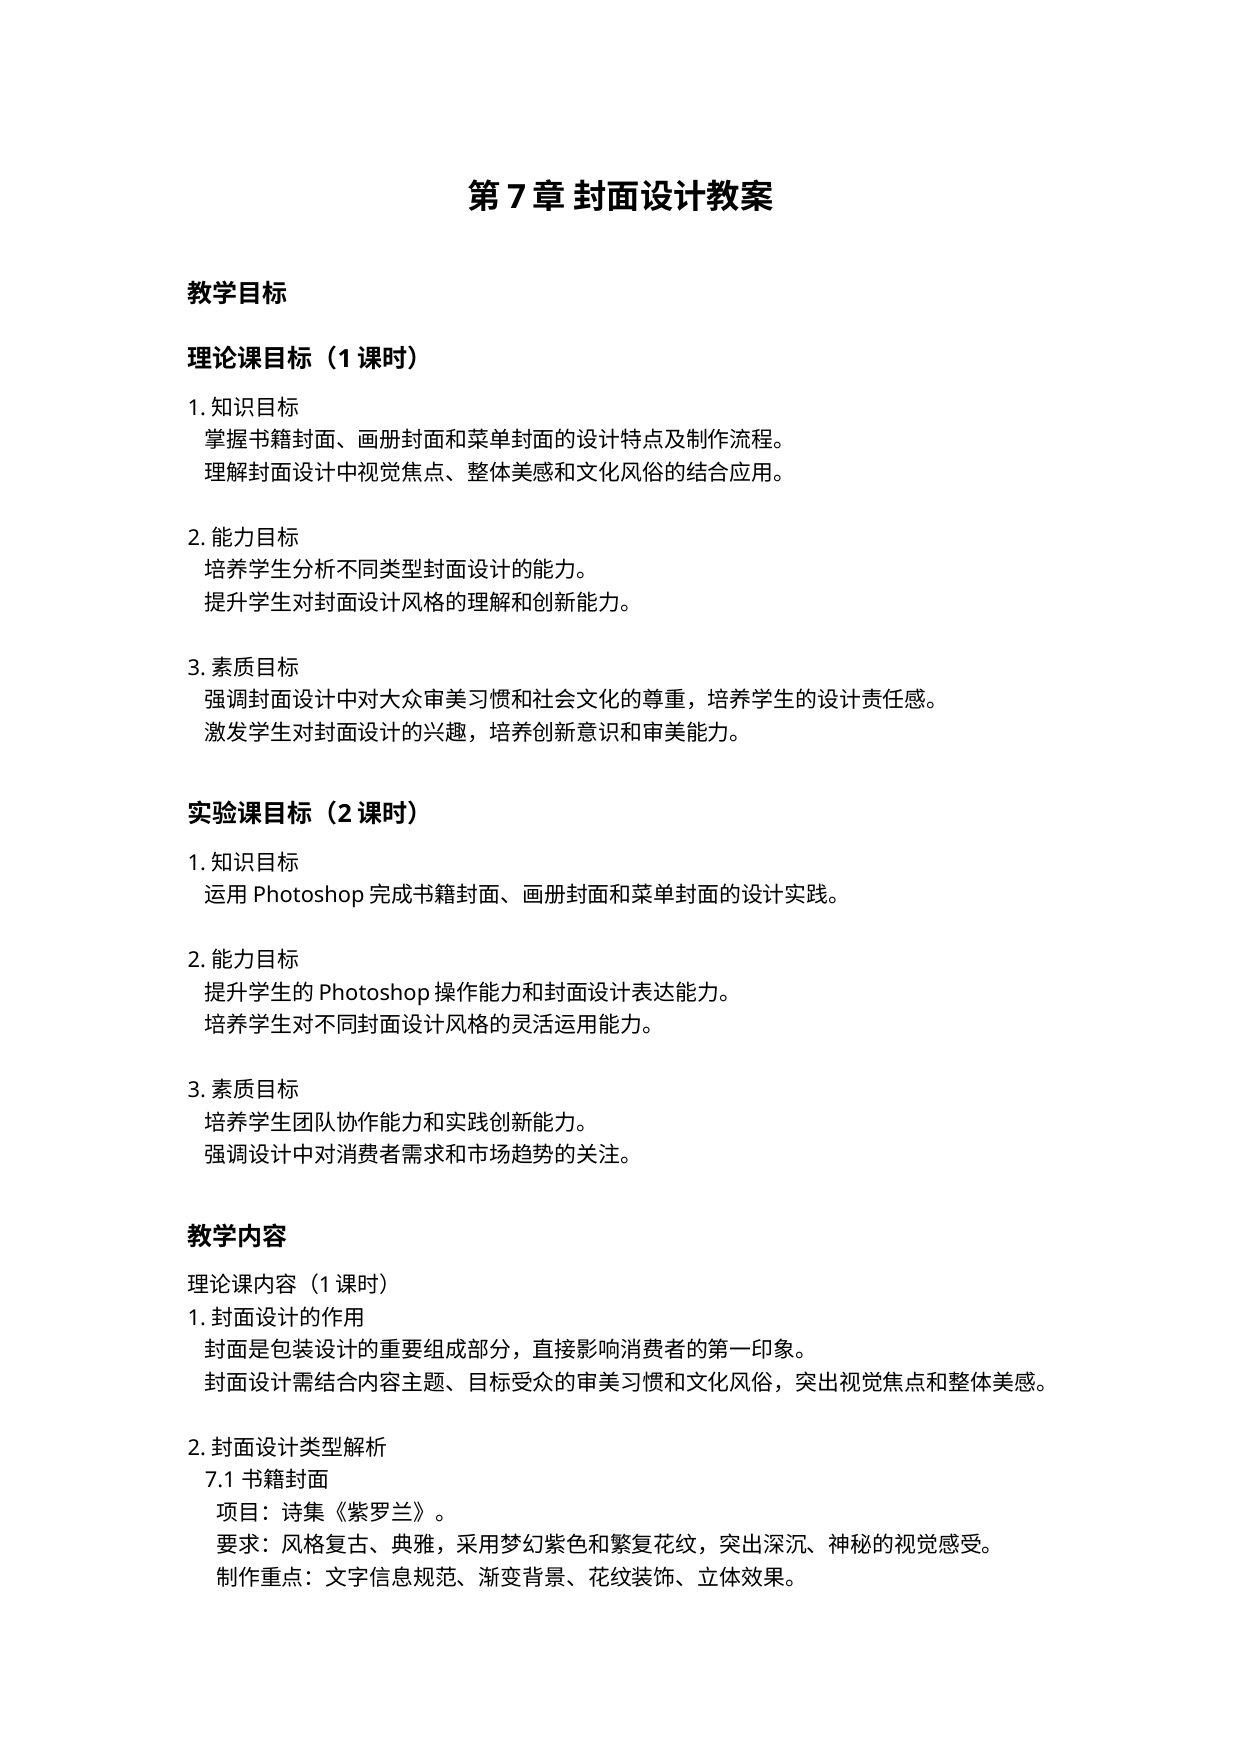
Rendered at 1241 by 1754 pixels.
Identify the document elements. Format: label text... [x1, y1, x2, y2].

text 掌握书籍封面、画册封面和菜单封面的设计特点及制作流程。 [187, 422, 1053, 454]
text 强调封面设计中对大众审美习惯和社会文化的尊重，培养学生的设计责任感。 [187, 682, 1053, 714]
text 封面设计需结合内容主题、目标受众的审美习惯和文化风俗，突出视觉焦点和整体美感。 [187, 1364, 1053, 1397]
text 制作重点：文字信息规范、渐变背景、花纹装饰、立体效果。 [187, 1559, 1053, 1592]
text 教学内容 [187, 1202, 1053, 1267]
text 2. 封面设计类型解析 [187, 1429, 1053, 1462]
text 培养学生对不同封面设计风格的灵活运用能力。 [187, 1007, 1053, 1039]
text 培养学生分析不同类型封面设计的能力。 [187, 552, 1053, 584]
text 理解封面设计中视觉焦点、整体美感和文化风俗的结合应用。 [187, 454, 1053, 487]
text 强调设计中对消费者需求和市场趋势的关注。 [187, 1137, 1053, 1169]
text 培养学生团队协作能力和实践创新能力。 [187, 1104, 1053, 1137]
text 运用Photoshop完成书籍封面、画册封面和菜单封面的设计实践。 [187, 877, 1053, 909]
text 第7章 封面设计教案 [187, 162, 1053, 227]
text 教学目标 [187, 259, 1053, 324]
text 2. 能力目标 [187, 942, 1053, 974]
text 7.1 书籍封面 [187, 1462, 1053, 1494]
text 项目：诗集《紫罗兰》。 [187, 1494, 1053, 1527]
text 2. 能力目标 [187, 519, 1053, 552]
text 3. 素质目标 [187, 649, 1053, 682]
text 激发学生对封面设计的兴趣，培养创新意识和审美能力。 [187, 714, 1053, 747]
text 提升学生对封面设计风格的理解和创新能力。 [187, 584, 1053, 617]
text 封面是包装设计的重要组成部分，直接影响消费者的第一印象。 [187, 1332, 1053, 1364]
text 1. 知识目标 [187, 389, 1053, 422]
text 实验课目标（2课时） [187, 779, 1053, 844]
text 3. 素质目标 [187, 1072, 1053, 1104]
text 1. 知识目标 [187, 844, 1053, 877]
text 理论课内容（1课时） [187, 1267, 1053, 1299]
text 理论课目标（1课时） [187, 324, 1053, 389]
text 要求：风格复古、典雅，采用梦幻紫色和繁复花纹，突出深沉、神秘的视觉感受。 [187, 1527, 1053, 1559]
text 1. 封面设计的作用 [187, 1299, 1053, 1332]
text 提升学生的Photoshop操作能力和封面设计表达能力。 [187, 974, 1053, 1007]
